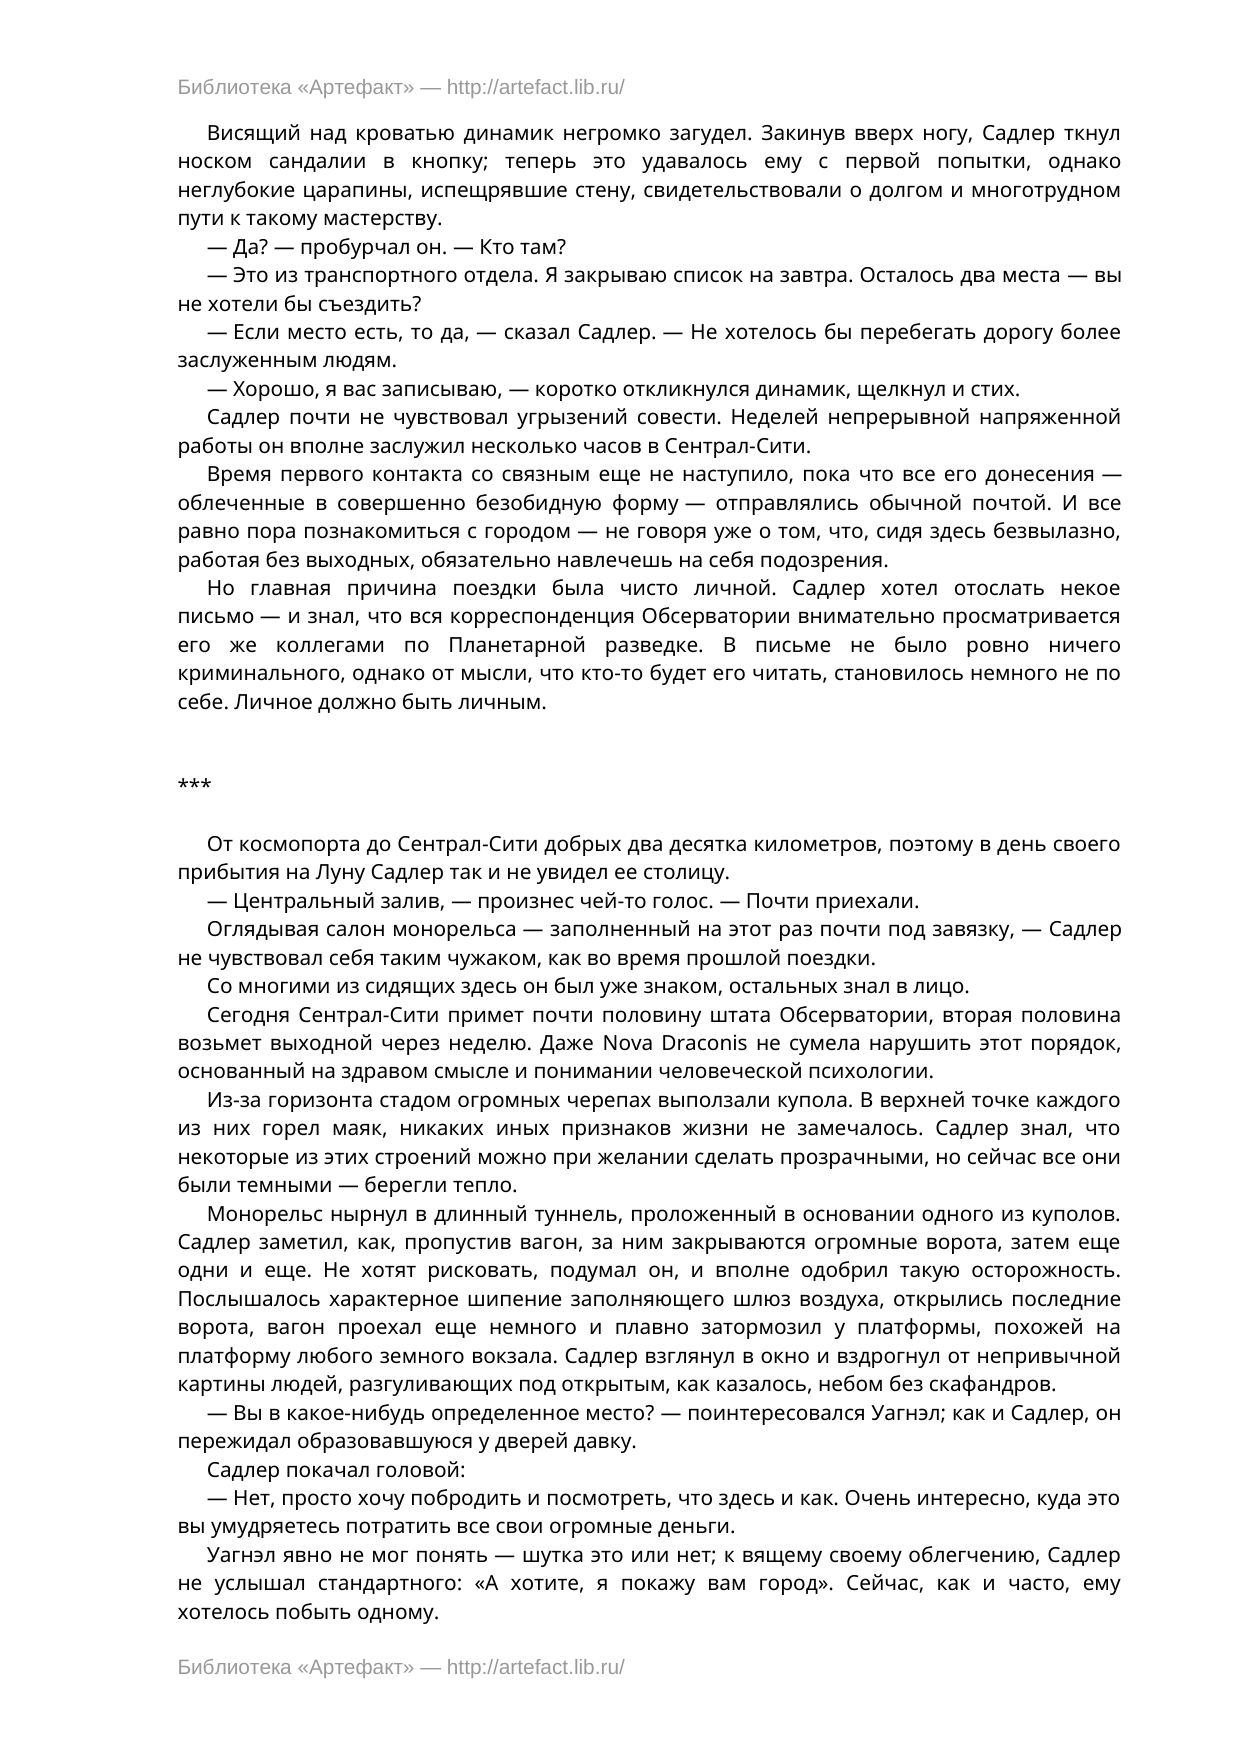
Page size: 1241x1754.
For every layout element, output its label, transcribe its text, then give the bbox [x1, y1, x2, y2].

text Время первого контакта со связным еще не наступило, пока что все его донесения — облеченные в совершенно безобидную форму — отправлялись обычной почтой. И все равно пора познакомиться с городом — не говоря уже о том, что, сидя здесь безвылазно, работая без выходных, обязательно навлечешь на себя подозрения. [177, 459, 1122, 573]
text От космопорта до Сентрал-Сити добрых два десятка километров, поэтому в день своего прибытия на Луну Садлер так и не увидел ее столицу. [177, 829, 1122, 886]
text Садлер почти не чувствовал угрызений совести. Неделей непрерывной напряженной работы он вполне заслужил несколько часов в Сентрал-Сити. [177, 402, 1122, 459]
text *** [177, 772, 1122, 801]
text — Вы в какое-нибудь определенное место? — поинтересовался Уагнэл; как и Садлер, он пережидал образовавшуюся у дверей давку. [177, 1398, 1122, 1455]
text — Да? — пробурчал он. — Кто там? [177, 232, 1122, 260]
text Оглядывая салон монорельса — заполненный на этот раз почти под завязку, — Садлер не чувствовал себя таким чужаком, как во время прошлой поездки. [177, 914, 1122, 971]
text Из-за горизонта стадом огромных черепах выползали купола. В верхней точке каждого из них горел маяк, никаких иных признаков жизни не замечалось. Садлер знал, что некоторые из этих строений можно при желании сделать прозрачными, но сейчас все они были темными — берегли тепло. [177, 1085, 1122, 1199]
text Но главная причина поездки была чисто личной. Садлер хотел отослать некое письмо — и знал, что вся корреспонденция Обсерватории внимательно просматривается его же коллегами по Планетарной разведке. В письме не было ровно ничего криминального, однако от мысли, что кто-то будет его читать, становилось немного не по себе. Личное должно быть личным. [177, 573, 1122, 715]
text Висящий над кроватью динамик негромко загудел. Закинув вверх ногу, Садлер ткнул носком сандалии в кнопку; теперь это удавалось ему с первой попытки, однако неглубокие царапины, испещрявшие стену, свидетельствовали о долгом и многотрудном пути к такому мастерству. [177, 118, 1122, 232]
text Монорельс нырнул в длинный туннель, проложенный в основании одного из куполов. Садлер заметил, как, пропустив вагон, за ним закрываются огромные ворота, затем еще одни и еще. Не хотят рисковать, подумал он, и вполне одобрил такую осторожность. Послышалось характерное шипение заполняющего шлюз воздуха, открылись последние ворота, вагон проехал еще немного и плавно затормозил у платформы, похожей на платформу любого земного вокзала. Садлер взглянул в окно и вздрогнул от непривычной картины людей, разгуливающих под открытым, как казалось, небом без скафандров. [177, 1199, 1122, 1398]
text — Хорошо, я вас записываю, — коротко откликнулся динамик, щелкнул и стих. [177, 374, 1122, 402]
text Сегодня Сентрал-Сити примет почти половину штата Обсерватории, вторая половина возьмет выходной через неделю. Даже Nova Draconis не сумела нарушить этот порядок, основанный на здравом смысле и понимании человеческой психологии. [177, 1000, 1122, 1085]
text — Если место есть, то да, — сказал Садлер. — Не хотелось бы перебегать дорогу более заслуженным людям. [177, 317, 1122, 374]
text Садлер покачал головой: [177, 1455, 1122, 1483]
text — Это из транспортного отдела. Я закрываю список на завтра. Осталось два места — вы не хотели бы съездить? [177, 260, 1122, 317]
text Со многими из сидящих здесь он был уже знаком, остальных знал в лицо. [177, 971, 1122, 1000]
text — Центральный залив, — произнес чей-то голос. — Почти приехали. [177, 886, 1122, 914]
text — Нет, просто хочу побродить и посмотреть, что здесь и как. Очень интересно, куда это вы умудряетесь потратить все свои огромные деньги. [177, 1483, 1122, 1540]
text Уагнэл явно не мог понять — шутка это или нет; к вящему своему облегчению, Садлер не услышал стандартного: «А хотите, я покажу вам город». Сейчас, как и часто, ему хотелось побыть одному. [177, 1540, 1122, 1625]
